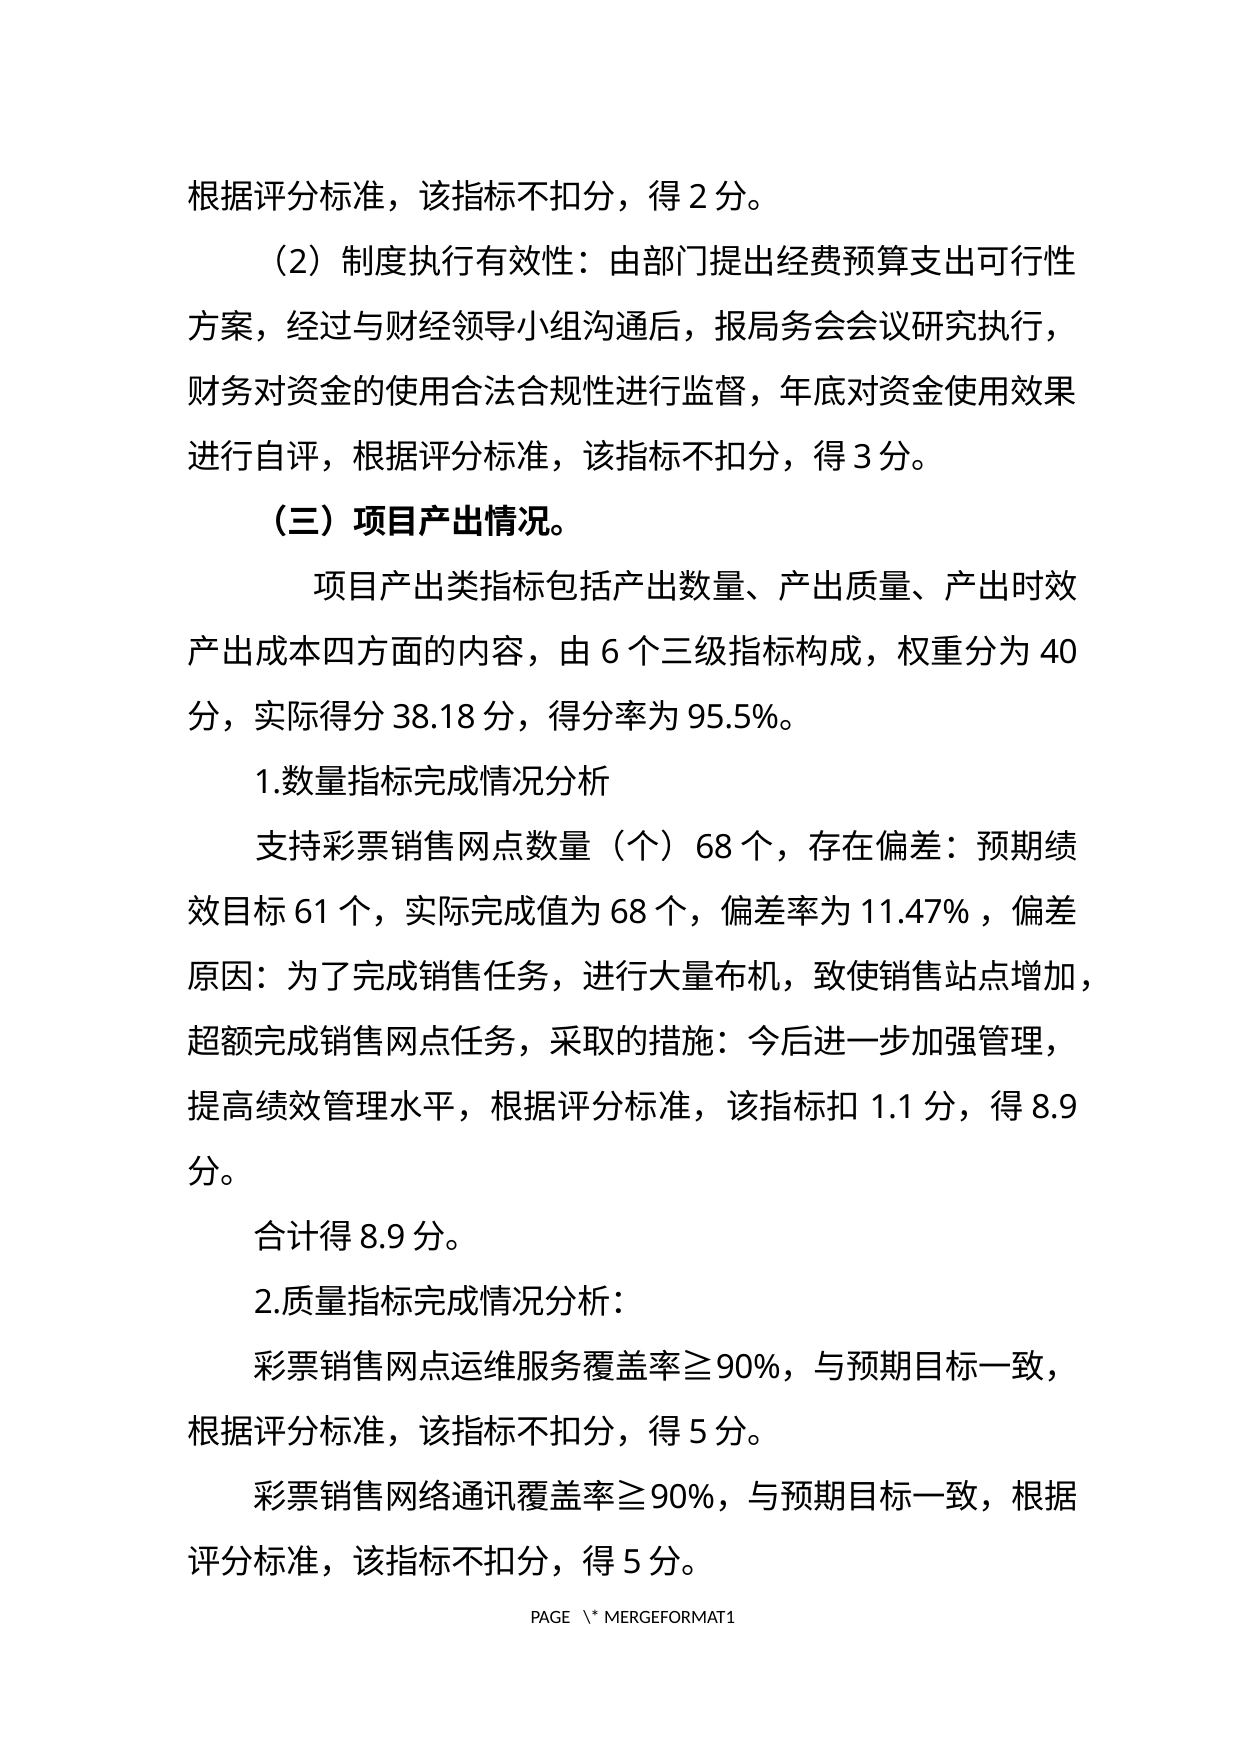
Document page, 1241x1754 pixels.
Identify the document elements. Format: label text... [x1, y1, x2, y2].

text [187, 162, 1078, 487]
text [187, 552, 1078, 1592]
text （三）项目产出情况。 [187, 487, 1078, 552]
